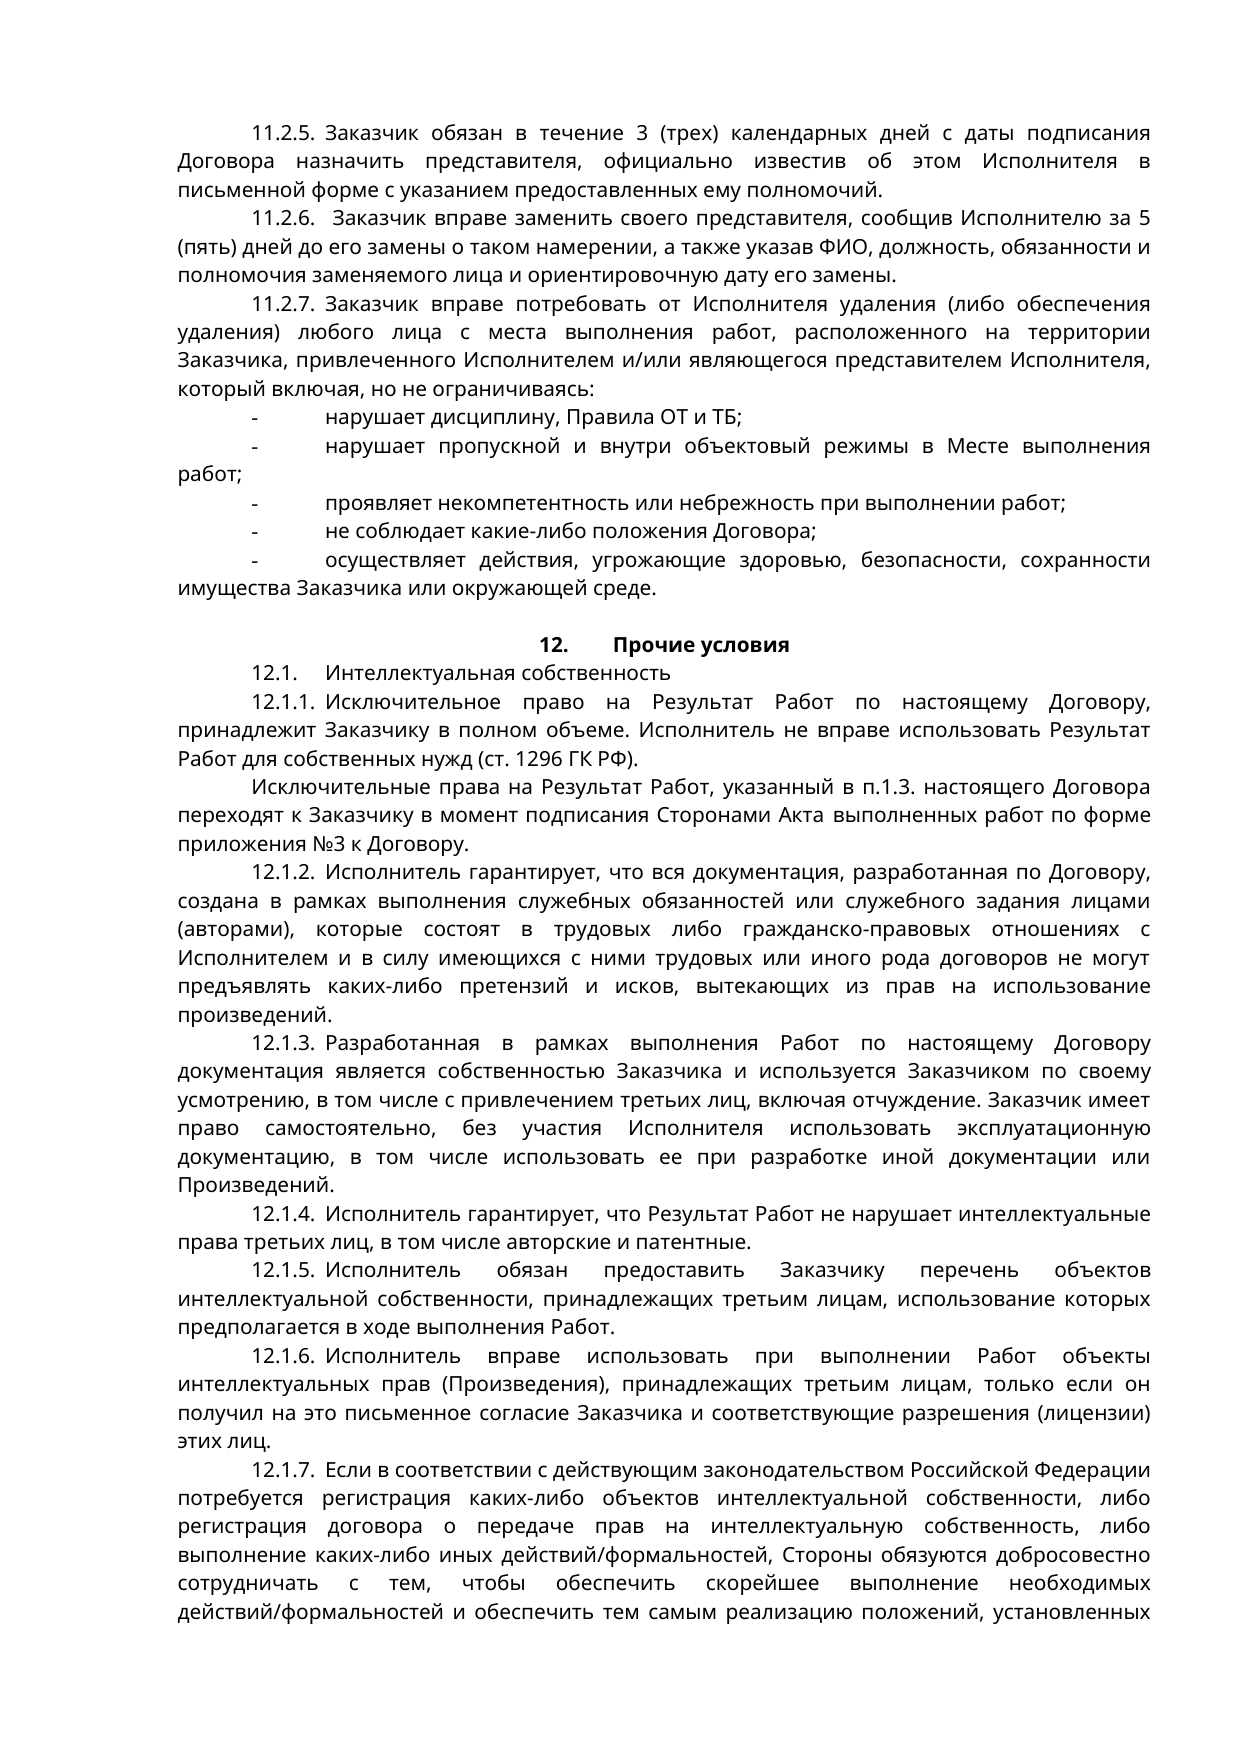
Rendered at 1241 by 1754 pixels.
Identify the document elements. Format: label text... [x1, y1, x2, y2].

text Исключительные права на Результат Работ, указанный в п.1.3. настоящего Договора переходят к Заказчику в момент подписания Сторонами Акта выполненных работ по форме приложения №3 к Договору. [177, 772, 1152, 857]
list Исполнитель гарантирует, что Результат Работ не нарушает интеллектуальные права третьих лиц, в том числе авторские и патентные. [177, 1199, 1152, 1256]
list Исполнитель обязан предоставить Заказчику перечень объектов интеллектуальной собственности, принадлежащих третьим лицам, использование которых предполагается в ходе выполнения Работ. [177, 1256, 1152, 1341]
list нарушает пропускной и внутри объектовый режимы в Месте выполнения работ; [177, 431, 1152, 488]
list нарушает дисциплину, Правила ОТ и ТБ; [177, 402, 1152, 431]
list Заказчик вправе заменить своего представителя, сообщив Исполнителю за 5 (пять) дней до его замены о таком намерении, а также указав ФИО, должность, обязанности и полномочия заменяемого лица и ориентировочную дату его замены. [177, 203, 1152, 289]
list Заказчик вправе потребовать от Исполнителя удаления (либо обеспечения удаления) любого лица с места выполнения работ, расположенного на территории Заказчика, привлеченного Исполнителем и/или являющегося представителем Исполнителя, который включая, но не ограничиваясь: [177, 289, 1152, 402]
list Исполнитель гарантирует, что вся документация, разработанная по Договору, создана в рамках выполнения служебных обязанностей или служебного задания лицами (авторами), которые состоят в трудовых либо гражданско-правовых отношениях с Исполнителем и в силу имеющихся с ними трудовых или иного рода договоров не могут предъявлять каких-либо претензий и исков, вытекающих из прав на использование произведений. [177, 857, 1152, 1028]
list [177, 1455, 1152, 1625]
list Исполнитель вправе использовать при выполнении Работ объекты интеллектуальных прав (Произведения), принадлежащих третьим лицам, только если он получил на это письменное согласие Заказчика и соответствующие разрешения (лицензии) этих лиц. [177, 1341, 1152, 1455]
list проявляет некомпетентность или небрежность при выполнении работ; [177, 488, 1152, 516]
list Интеллектуальная собственность [177, 658, 1152, 687]
list осуществляет действия, угрожающие здоровью, безопасности, сохранности имущества Заказчика или окружающей среде. [177, 545, 1152, 602]
list не соблюдает какие-либо положения Договора; [177, 516, 1152, 545]
list Разработанная в рамках выполнения Работ по настоящему Договору документация является собственностью Заказчика и используется Заказчиком по своему усмотрению, в том числе с привлечением третьих лиц, включая отчуждение. Заказчик имеет право самостоятельно, без участия Исполнителя использовать эксплуатационную документацию, в том числе использовать ее при разработке иной документации или Произведений. [177, 1028, 1152, 1199]
list Заказчик обязан в течение 3 (трех) календарных дней с даты подписания Договора назначить представителя, официально известив об этом Исполнителя в письменной форме с указанием предоставленных ему полномочий. [177, 118, 1152, 203]
list Исключительное право на Результат Работ по настоящему Договору, принадлежит Заказчику в полном объеме. Исполнитель не вправе использовать Результат Работ для собственных нужд (ст. 1296 ГК РФ). [177, 687, 1152, 772]
list Прочие условия [177, 630, 1152, 658]
